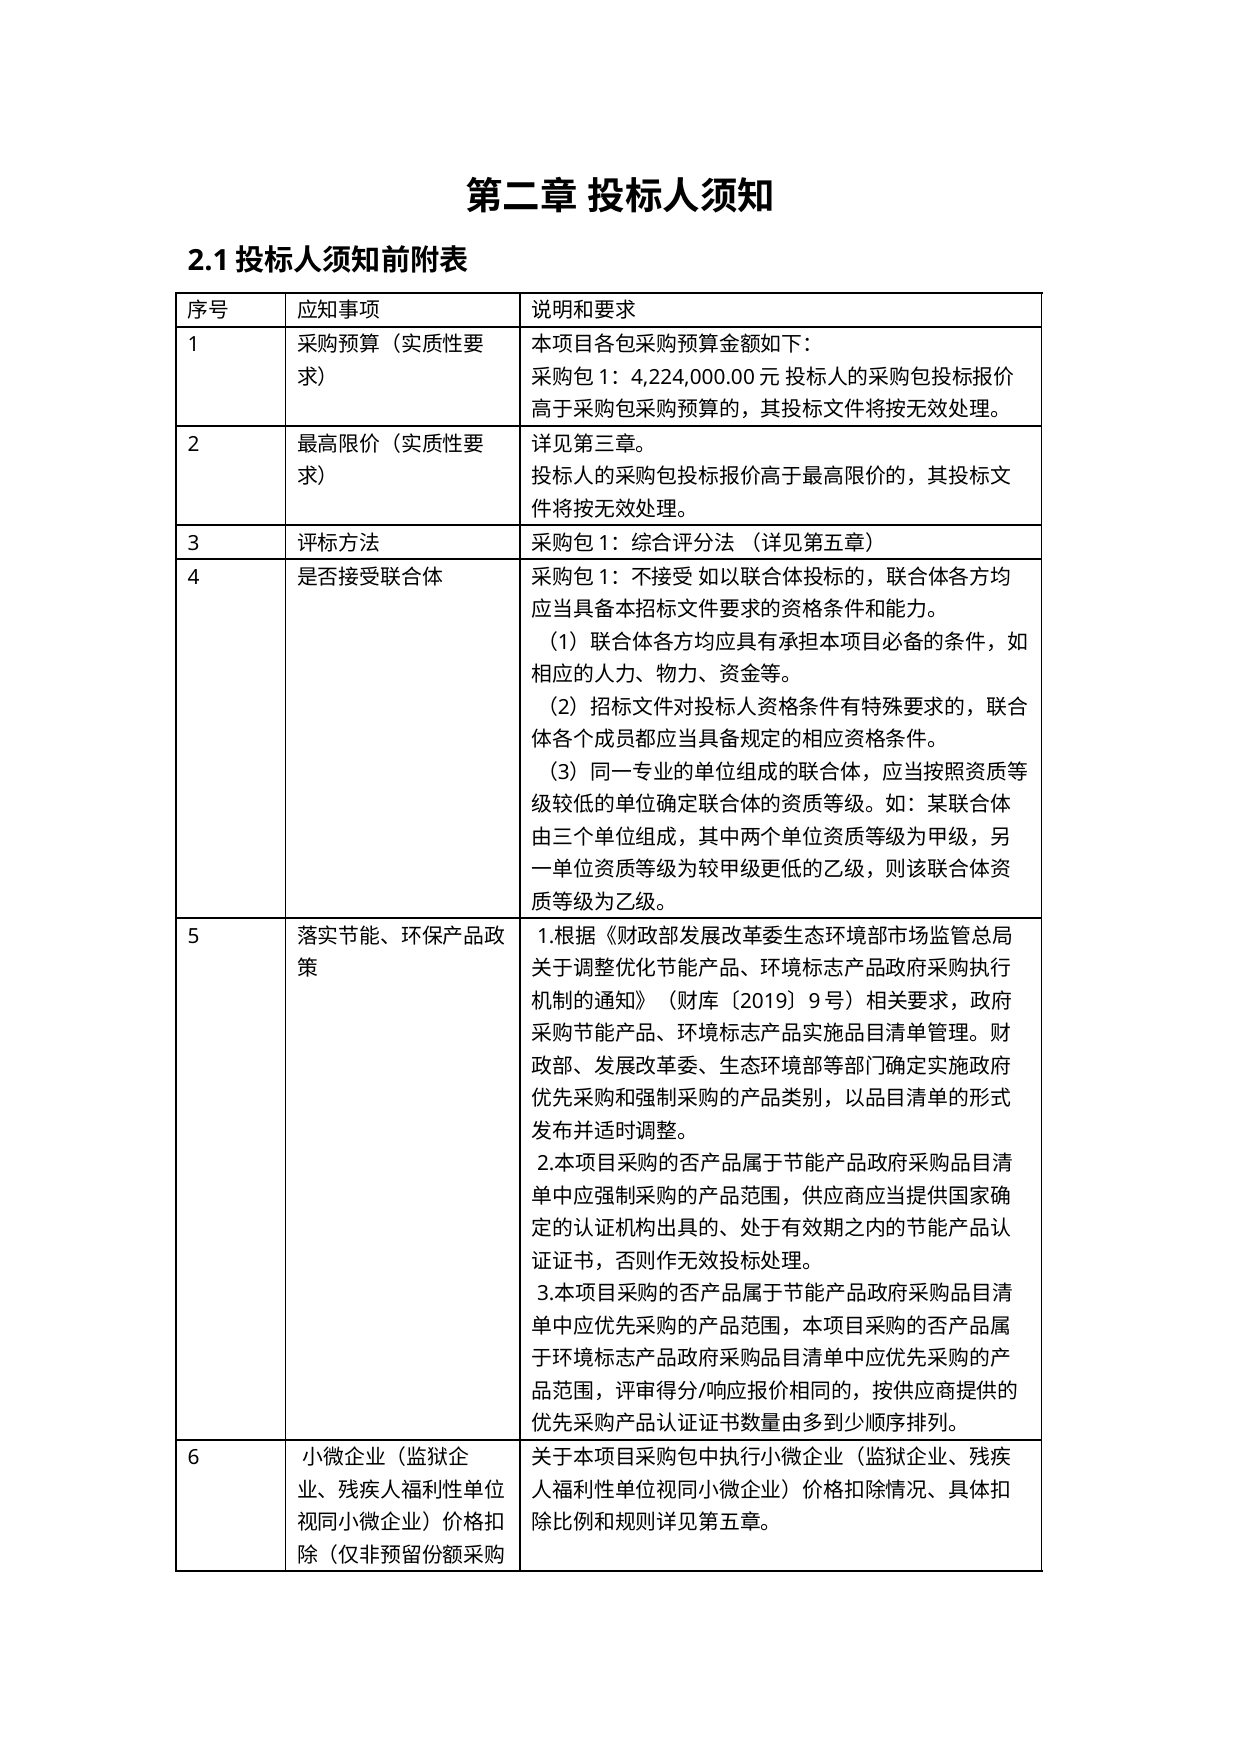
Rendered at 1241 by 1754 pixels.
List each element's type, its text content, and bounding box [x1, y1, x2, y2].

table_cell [286, 1441, 519, 1570]
table_cell 5 [177, 919, 285, 1439]
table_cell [521, 1441, 1041, 1570]
table_cell 评标方法 [286, 526, 519, 558]
table_cell 是否接受联合体 [286, 560, 519, 917]
text 第二章 投标人须知 [187, 162, 1053, 227]
table_cell 落实节能、环保产品政策 [286, 919, 519, 1439]
table_cell 采购预算（实质性要求） [286, 328, 519, 425]
table_cell 采购包1：综合评分法 （详见第五章） [521, 526, 1041, 558]
text 2.1投标人须知前附表 [187, 227, 1053, 292]
table_cell 1.根据《财政部发展改革委生态环境部市场监管总局关于调整优化节能产品、环境标志产品政府采购执行机制的通知》（财库〔2019〕9号）相关要求，政府采购节能产品、环境标志产品实施品目清单管理。财政部、发展改革委、生态环境部等部门确定实施政府优先采购和强制采购的产品类别，以品目清单的形式发布并适时调整。 2.本项目采购的否产品属于节能产品政府采购品目清单中应强制采购的产品范围，供应商应当提供国家确定的认证机构出具的、处于有效期之内的节能产品认证证书，否则作无效投标处理。 3.本项目采购的否产品属于节能产品政府采购品目清单中应优先采购的产品范围，本项目采购的否产品属于环境标志产品政府采购品目清单中应优先采购的产品范围，评审得分/响应报价相同的，按供应商提供的优先采购产品认证证书数量由多到少顺序排列。 [521, 919, 1041, 1439]
table_cell 1 [177, 328, 285, 425]
table_header 应知事项 [286, 294, 519, 326]
table_cell 6 [177, 1441, 285, 1570]
table_cell 2 [177, 427, 285, 524]
table_cell 本项目各包采购预算金额如下： 采购包1：4,224,000.00元 投标人的采购包投标报价高于采购包采购预算的，其投标文件将按无效处理。 [521, 328, 1041, 425]
table_cell 详见第三章。 投标人的采购包投标报价高于最高限价的，其投标文件将按无效处理。 [521, 427, 1041, 524]
table_header 序号 [177, 294, 285, 326]
table_cell 最高限价（实质性要求） [286, 427, 519, 524]
table_header 说明和要求 [521, 294, 1041, 326]
table_cell 3 [177, 526, 285, 558]
table_cell 采购包1：不接受 如以联合体投标的，联合体各方均应当具备本招标文件要求的资格条件和能力。 （1）联合体各方均应具有承担本项目必备的条件，如相应的人力、物力、资金等。 （2）招标文件对投标人资格条件有特殊要求的，联合体各个成员都应当具备规定的相应资格条件。 （3）同一专业的单位组成的联合体，应当按照资质等级较低的单位确定联合体的资质等级。如：某联合体由三个单位组成，其中两个单位资质等级为甲级，另一单位资质等级为较甲级更低的乙级，则该联合体资质等级为乙级。 [521, 560, 1041, 917]
table_cell 4 [177, 560, 285, 917]
